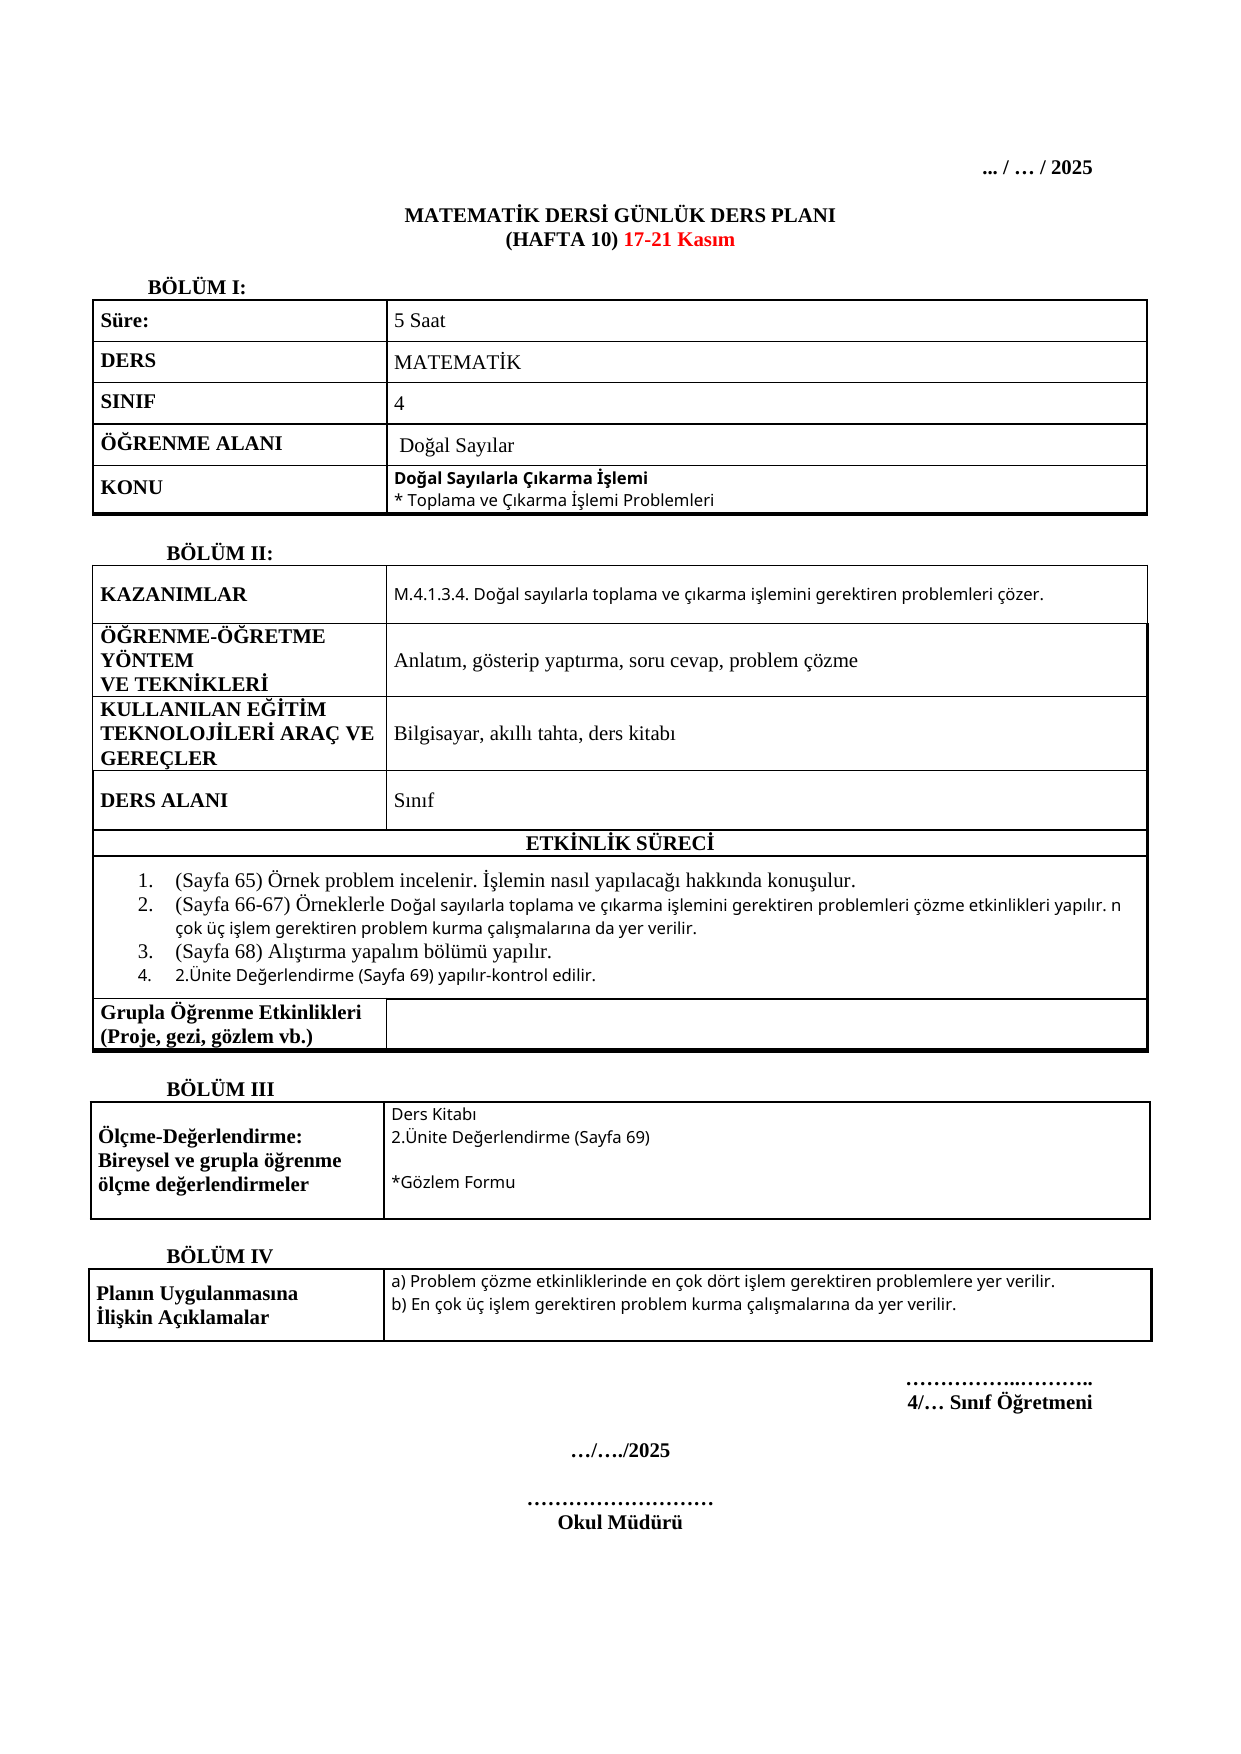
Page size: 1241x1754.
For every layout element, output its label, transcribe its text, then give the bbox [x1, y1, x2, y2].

text BÖLÜM II: [148, 540, 1092, 564]
table_cell ÖĞRENME-ÖĞRETME YÖNTEM VE TEKNİKLERİ [93, 624, 386, 696]
table_cell KONU [94, 466, 386, 512]
text Okul Müdürü [148, 1510, 1092, 1534]
table_cell DERS [94, 342, 386, 382]
table_header Süre: [94, 301, 386, 341]
text (HAFTA 10) 17-21 Kasım [148, 227, 1092, 251]
table_cell Bilgisayar, akıllı tahta, ders kitabı [387, 697, 1146, 769]
table_cell Doğal Sayılarla Çıkarma İşlemi * Toplama ve Çıkarma İşlemi Problemleri [388, 466, 1146, 512]
table_header Ders Kitabı 2.Ünite Değerlendirme (Sayfa 69) *Gözlem Formu [385, 1103, 1149, 1218]
text BÖLÜM I: [148, 275, 1092, 299]
table_cell [387, 1000, 1146, 1048]
text ……………………… [148, 1486, 1092, 1510]
table_cell MATEMATİK [388, 342, 1146, 382]
text ... / … / 2025 [148, 155, 1092, 179]
table_cell Doğal Sayılar [388, 425, 1146, 465]
table_cell SINIF [94, 383, 386, 423]
table_header Ölçme-Değerlendirme: Bireysel ve grupla öğrenme ölçme değerlendirmeler [92, 1103, 383, 1218]
text ……………..……….. [148, 1366, 1092, 1390]
table_cell (Sayfa 65) Örnek problem incelenir. İşlemin nasıl yapılacağı hakkında konuşulur. (Sayfa 66-67) Örneklerle Doğal sayılarla toplama ve çıkarma işlemini gerektiren problemleri çözme etkinlikleri yapılır. n çok üç işlem gerektiren problem kurma çalışmalarına da yer verilir. (Sayfa 68) Alıştırma yapalım bölümü yapılır. 2.Ünite Değerlendirme (Sayfa 69) yapılır-kontrol edilir. [94, 857, 1146, 998]
table_cell 4 [388, 383, 1146, 423]
table_header M.4.1.3.4. Doğal sayılarla toplama ve çıkarma işlemini gerektiren problemleri çözer. [387, 566, 1147, 623]
table_cell KULLANILAN EĞİTİM TEKNOLOJİLERİ ARAÇ VE GEREÇLER [93, 697, 386, 769]
text MATEMATİK DERSİ GÜNLÜK DERS PLANI [148, 203, 1092, 227]
table_header 5 Saat [388, 301, 1146, 341]
table_header Planın Uygulanmasına İlişkin Açıklamalar [90, 1270, 383, 1339]
table_cell DERS ALANI [94, 771, 386, 829]
table_cell Sınıf [387, 771, 1146, 829]
table_cell ETKİNLİK SÜRECİ [94, 831, 1146, 854]
subtitle BÖLÜM III [148, 1077, 1092, 1101]
table_header a) Problem çözme etkinliklerinde en çok dört işlem gerektiren problemlere yer verilir. b) En çok üç işlem gerektiren problem kurma çalışmalarına da yer verilir. [385, 1270, 1150, 1339]
table_cell Grupla Öğrenme Etkinlikleri (Proje, gezi, gözlem vb.) [94, 999, 386, 1048]
subtitle BÖLÜM IV [148, 1244, 1092, 1268]
text …/…./2025 [148, 1438, 1092, 1462]
table_cell Anlatım, gösterip yaptırma, soru cevap, problem çözme [387, 624, 1146, 696]
text 4/… Sınıf Öğretmeni [148, 1390, 1092, 1414]
table_header KAZANIMLAR [93, 566, 386, 623]
table_cell ÖĞRENME ALANI [94, 425, 386, 465]
